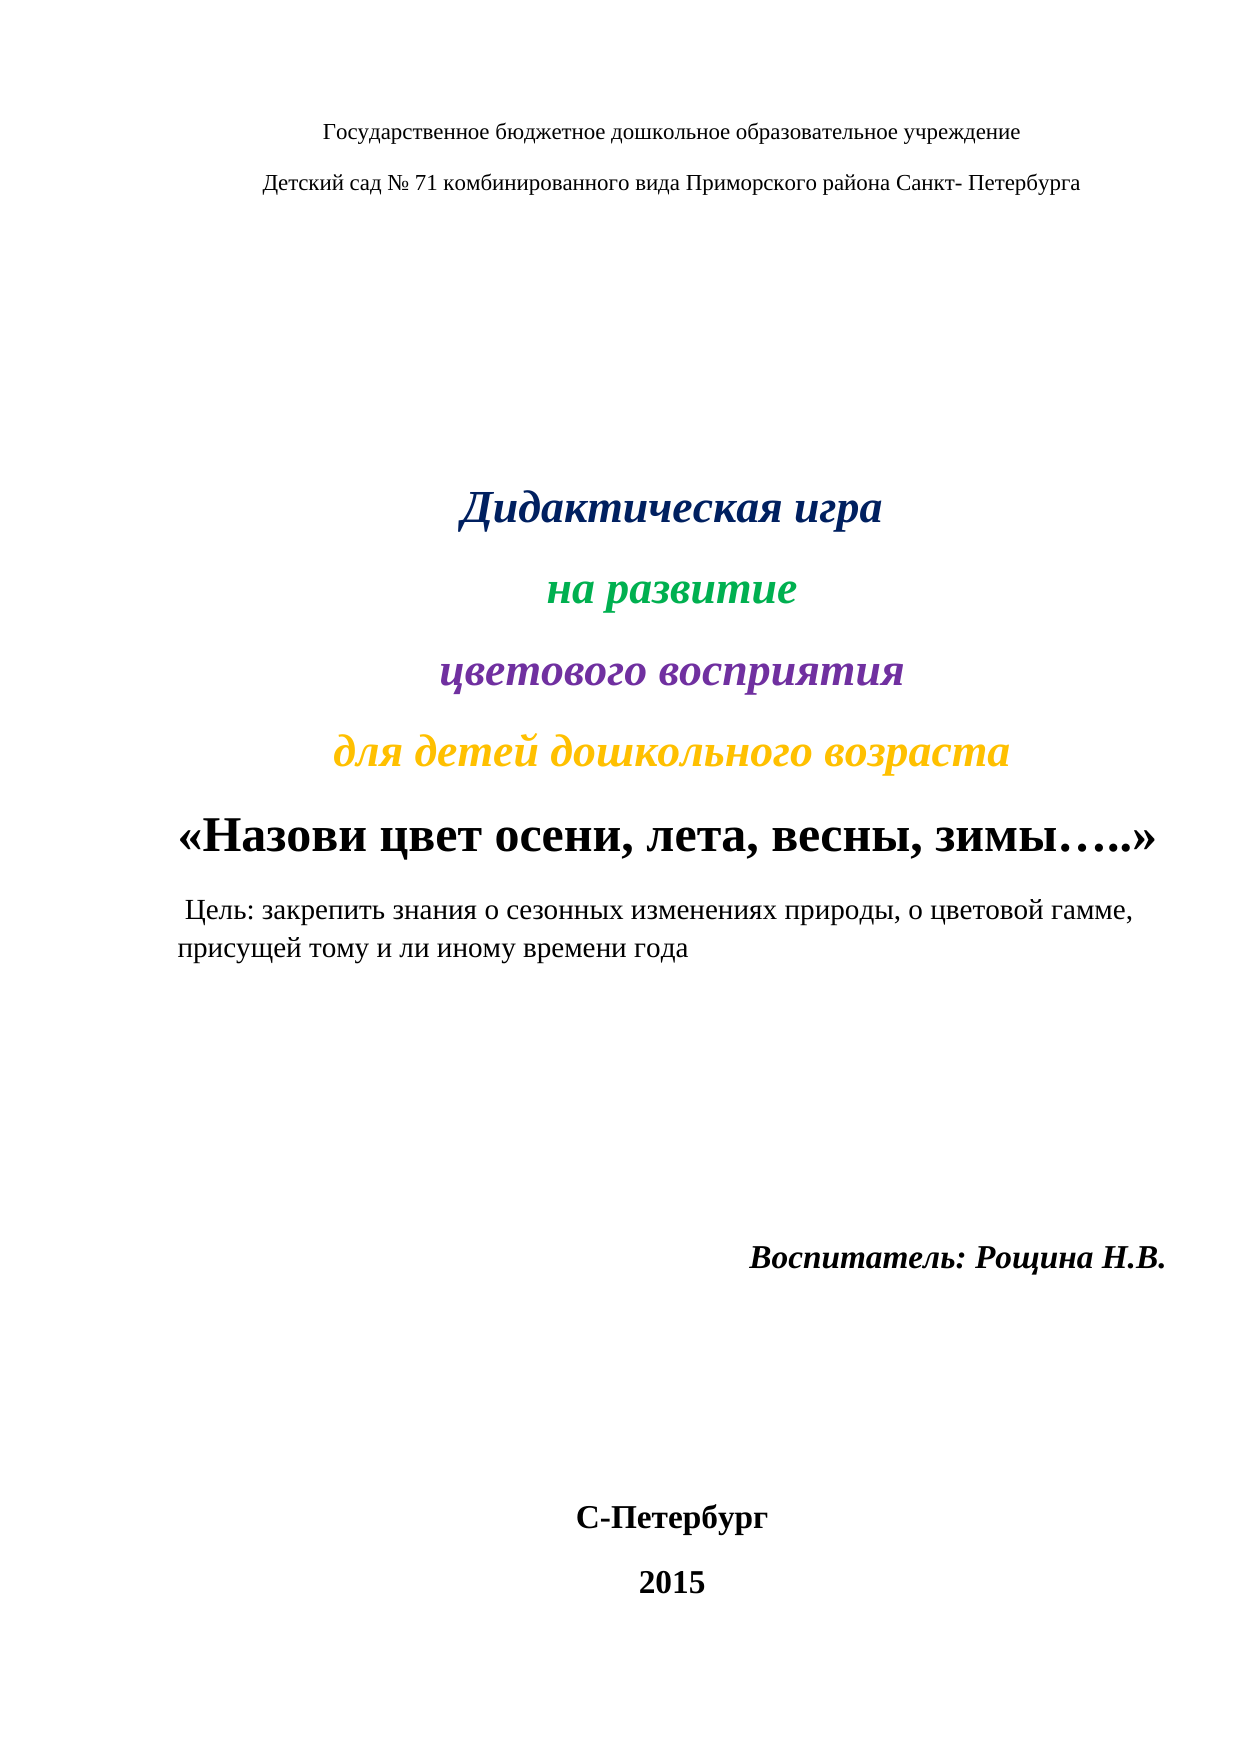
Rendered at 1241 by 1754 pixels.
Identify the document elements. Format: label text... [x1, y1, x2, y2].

text Цель: закрепить знания о сезонных изменениях природы, о цветовой гамме, присущей тому и ли иному времени года [177, 892, 1167, 964]
text С-Петербург [177, 1497, 1167, 1536]
text Воспитатель: Рощина Н.В. [177, 1238, 1167, 1276]
text цветового восприятия [177, 642, 1167, 695]
text Дидактическая игра [177, 480, 1167, 532]
text Государственное бюджетное дошкольное образовательное учреждение [177, 118, 1167, 144]
text на развитие [177, 561, 1167, 614]
text «Назови цвет осени, лета, весны, зимы…..» [177, 805, 1167, 863]
text 2015 [177, 1562, 1167, 1601]
text Детский сад № 71 комбинированного вида Приморского района Санкт- Петербурга [177, 169, 1167, 196]
text для детей дошкольного возраста [177, 724, 1167, 777]
